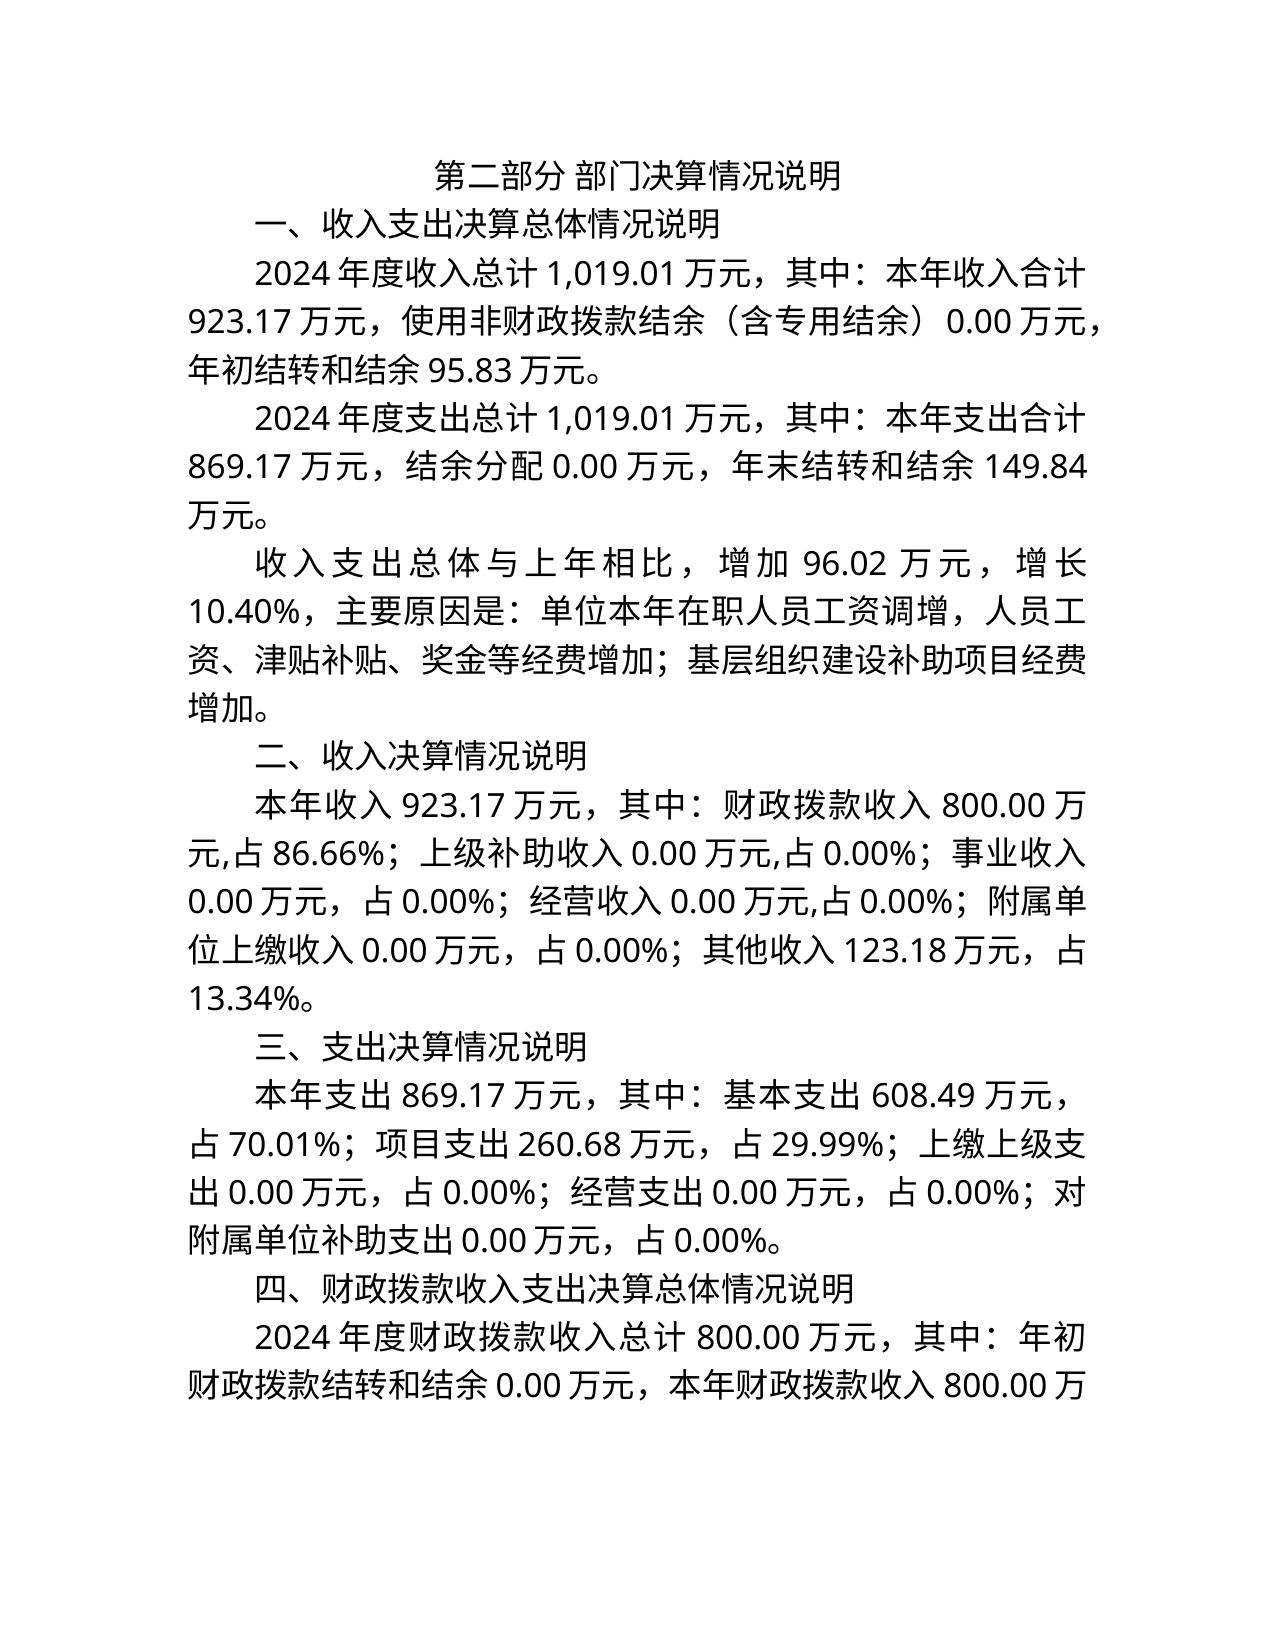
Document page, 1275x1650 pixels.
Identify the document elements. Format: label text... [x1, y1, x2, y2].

text 2024年度支出总计1,019.01万元，其中：本年支出合计869.17万元，结余分配0.00万元，年末结转和结余149.84万元。 [187, 392, 1087, 537]
text 本年支出869.17万元，其中：基本支出608.49万元，占70.01%；项目支出260.68万元，占29.99%；上缴上级支出0.00万元，占0.00%；经营支出0.00万元，占0.00%；对附属单位补助支出0.00万元，占0.00%。 [187, 1069, 1087, 1263]
text 二、收入决算情况说明 [187, 730, 1087, 778]
text 2024年度收入总计1,019.01万元，其中：本年收入合计923.17万元，使用非财政拨款结余（含专用结余）0.00万元，年初结转和结余95.83万元。 [187, 246, 1087, 392]
text 第二部分 部门决算情况说明 [187, 150, 1087, 198]
text 三、支出决算情况说明 [187, 1021, 1087, 1069]
text 本年收入923.17万元，其中：财政拨款收入800.00万元,占86.66%；上级补助收入0.00万元,占0.00%；事业收入0.00万元，占0.00%；经营收入0.00万元,占0.00%；附属单位上缴收入0.00万元，占0.00%；其他收入123.18万元，占13.34%。 [187, 778, 1087, 1021]
text 四、财政拨款收入支出决算总体情况说明 [187, 1263, 1087, 1311]
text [187, 1311, 1087, 1408]
text 一、收入支出决算总体情况说明 [187, 198, 1087, 246]
text 收入支出总体与上年相比，增加96.02万元，增长10.40%，主要原因是：单位本年在职人员工资调增，人员工资、津贴补贴、奖金等经费增加；基层组织建设补助项目经费增加。 [187, 537, 1087, 730]
